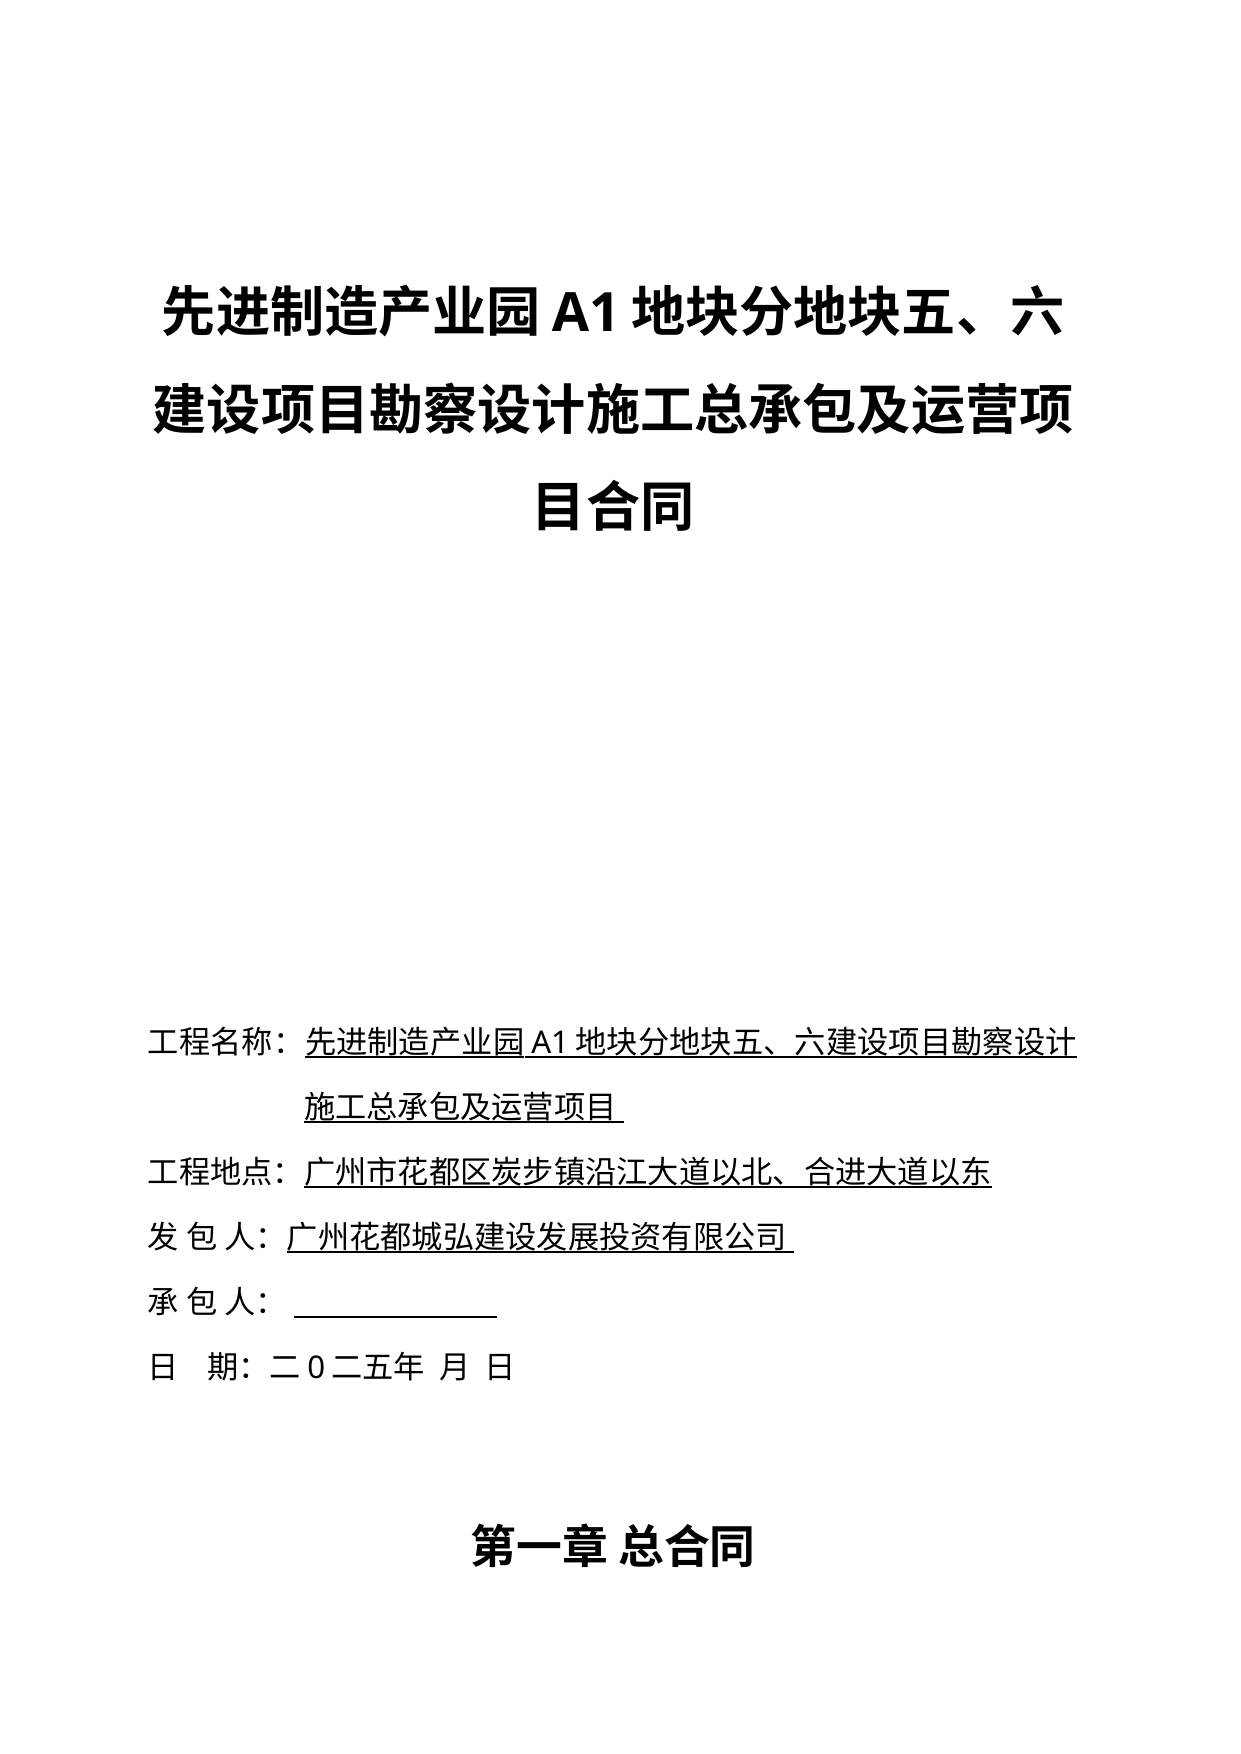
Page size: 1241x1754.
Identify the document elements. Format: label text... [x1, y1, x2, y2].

text 先进制造产业园A1地块分地块五、六建设项目勘察设计施工总承包及运营项目合同 [148, 259, 1078, 552]
text 发 包 人：广州花都城弘建设发展投资有限公司 [148, 1202, 1078, 1267]
text 第一章 总合同 [148, 1494, 1078, 1592]
text 日 期：二0二五年 月 日 [148, 1332, 1078, 1397]
text 工程名称：先进制造产业园A1地块分地块五、六建设项目勘察设计施工总承包及运营项目 [148, 1007, 1078, 1137]
text 工程地点：广州市花都区炭步镇沿江大道以北、合进大道以东 [148, 1137, 1078, 1202]
text 承 包 人： [148, 1267, 1078, 1332]
